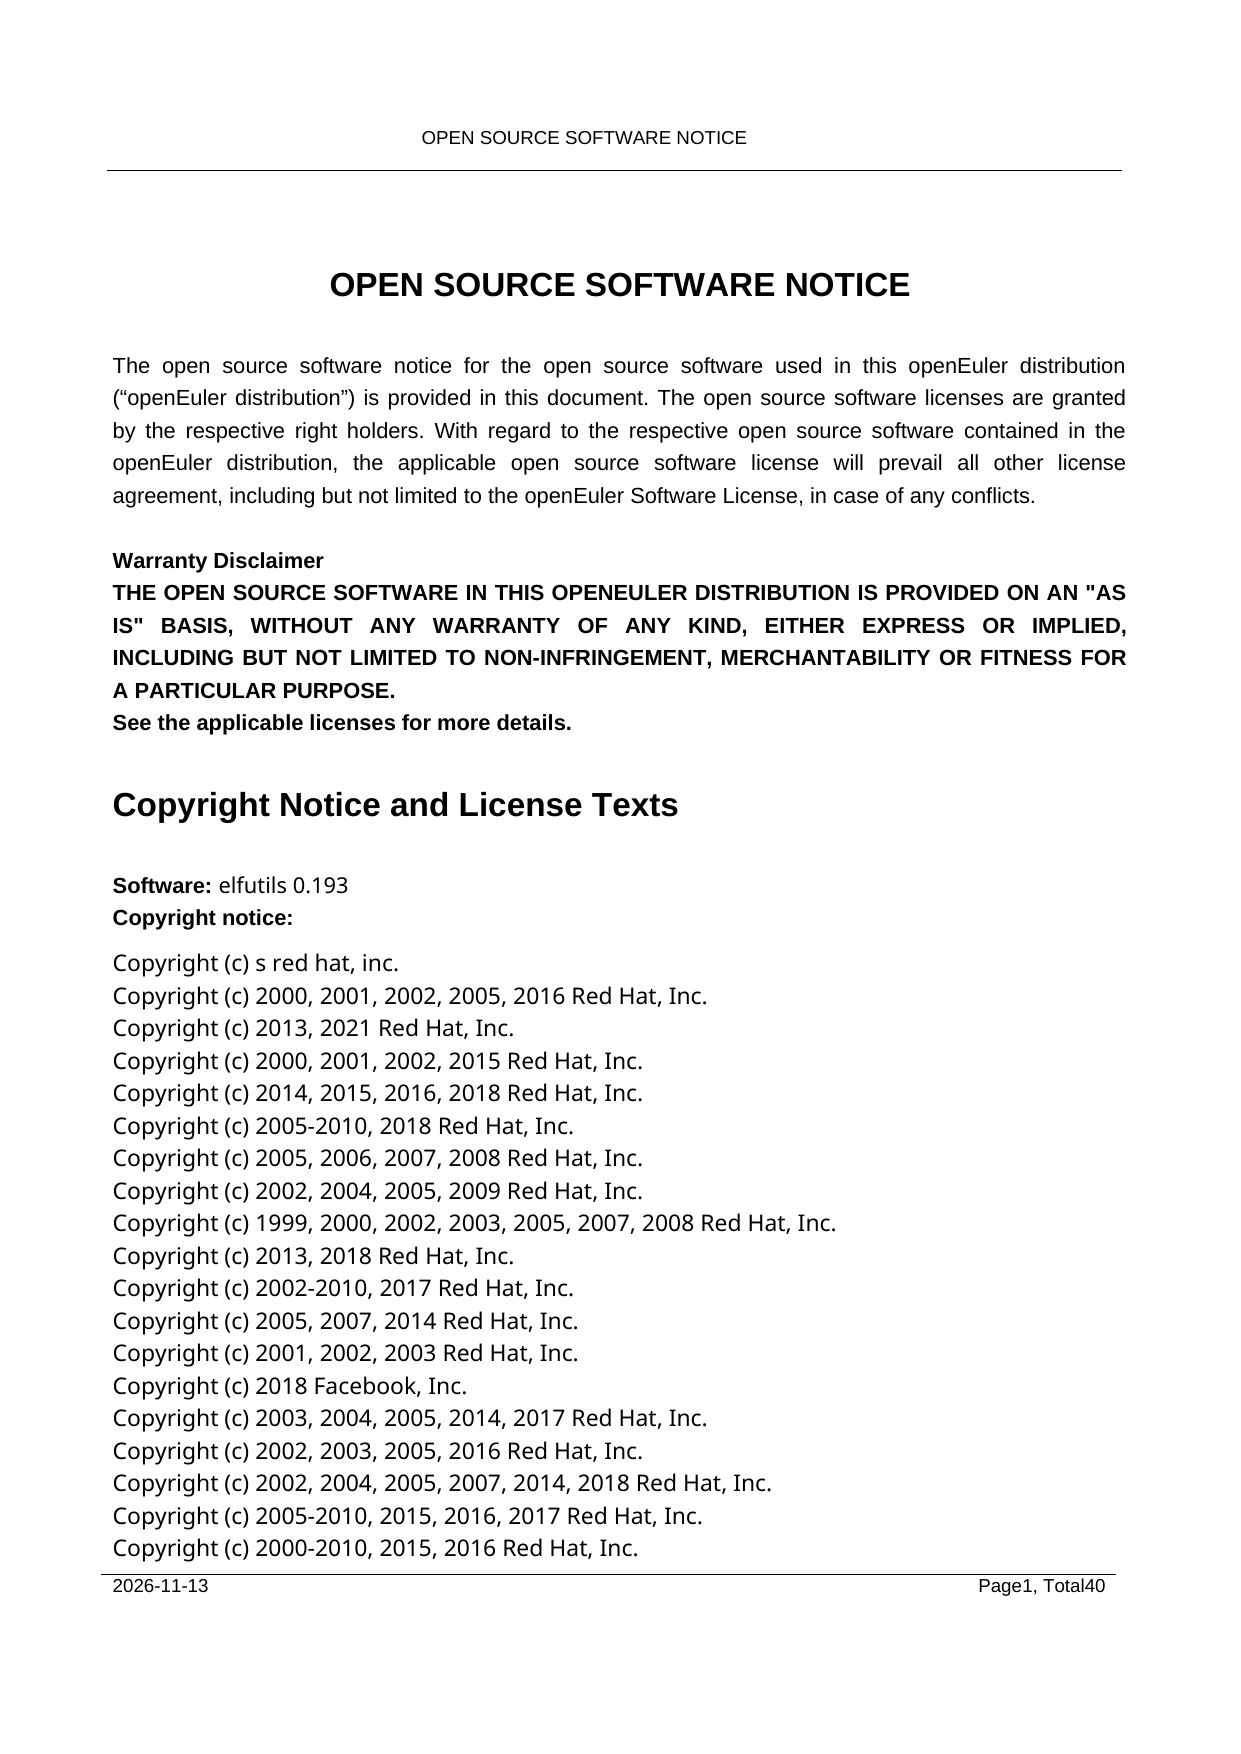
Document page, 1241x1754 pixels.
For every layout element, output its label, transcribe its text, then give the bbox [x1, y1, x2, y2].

text Copyright Notice and License Texts [112, 771, 1128, 836]
text OPEN SOURCE SOFTWARE NOTICE [112, 251, 1128, 316]
text Warranty Disclaimer [112, 544, 1128, 576]
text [112, 947, 1128, 1564]
title Software: elfutils 0.193 [112, 869, 1128, 901]
text Copyright notice: [112, 901, 1128, 934]
text THE OPEN SOURCE SOFTWARE IN THIS OPENEULER DISTRIBUTION IS PROVIDED ON AN "AS IS" BASIS, WITHOUT ANY WARRANTY OF ANY KIND, EITHER EXPRESS OR IMPLIED, INCLUDING BUT NOT LIMITED TO NON-INFRINGEMENT, MERCHANTABILITY OR FITNESS FOR A PARTICULAR PURPOSE. See the applicable licenses for more details. [112, 576, 1128, 739]
text The open source software notice for the open source software used in this openEuler distribution (“openEuler distribution”) is provided in this document. The open source software licenses are granted by the respective right holders. With regard to the respective open source software contained in the openEuler distribution, the applicable open source software license will prevail all other license agreement, including but not limited to the openEuler Software License, in case of any conflicts. [112, 349, 1128, 511]
